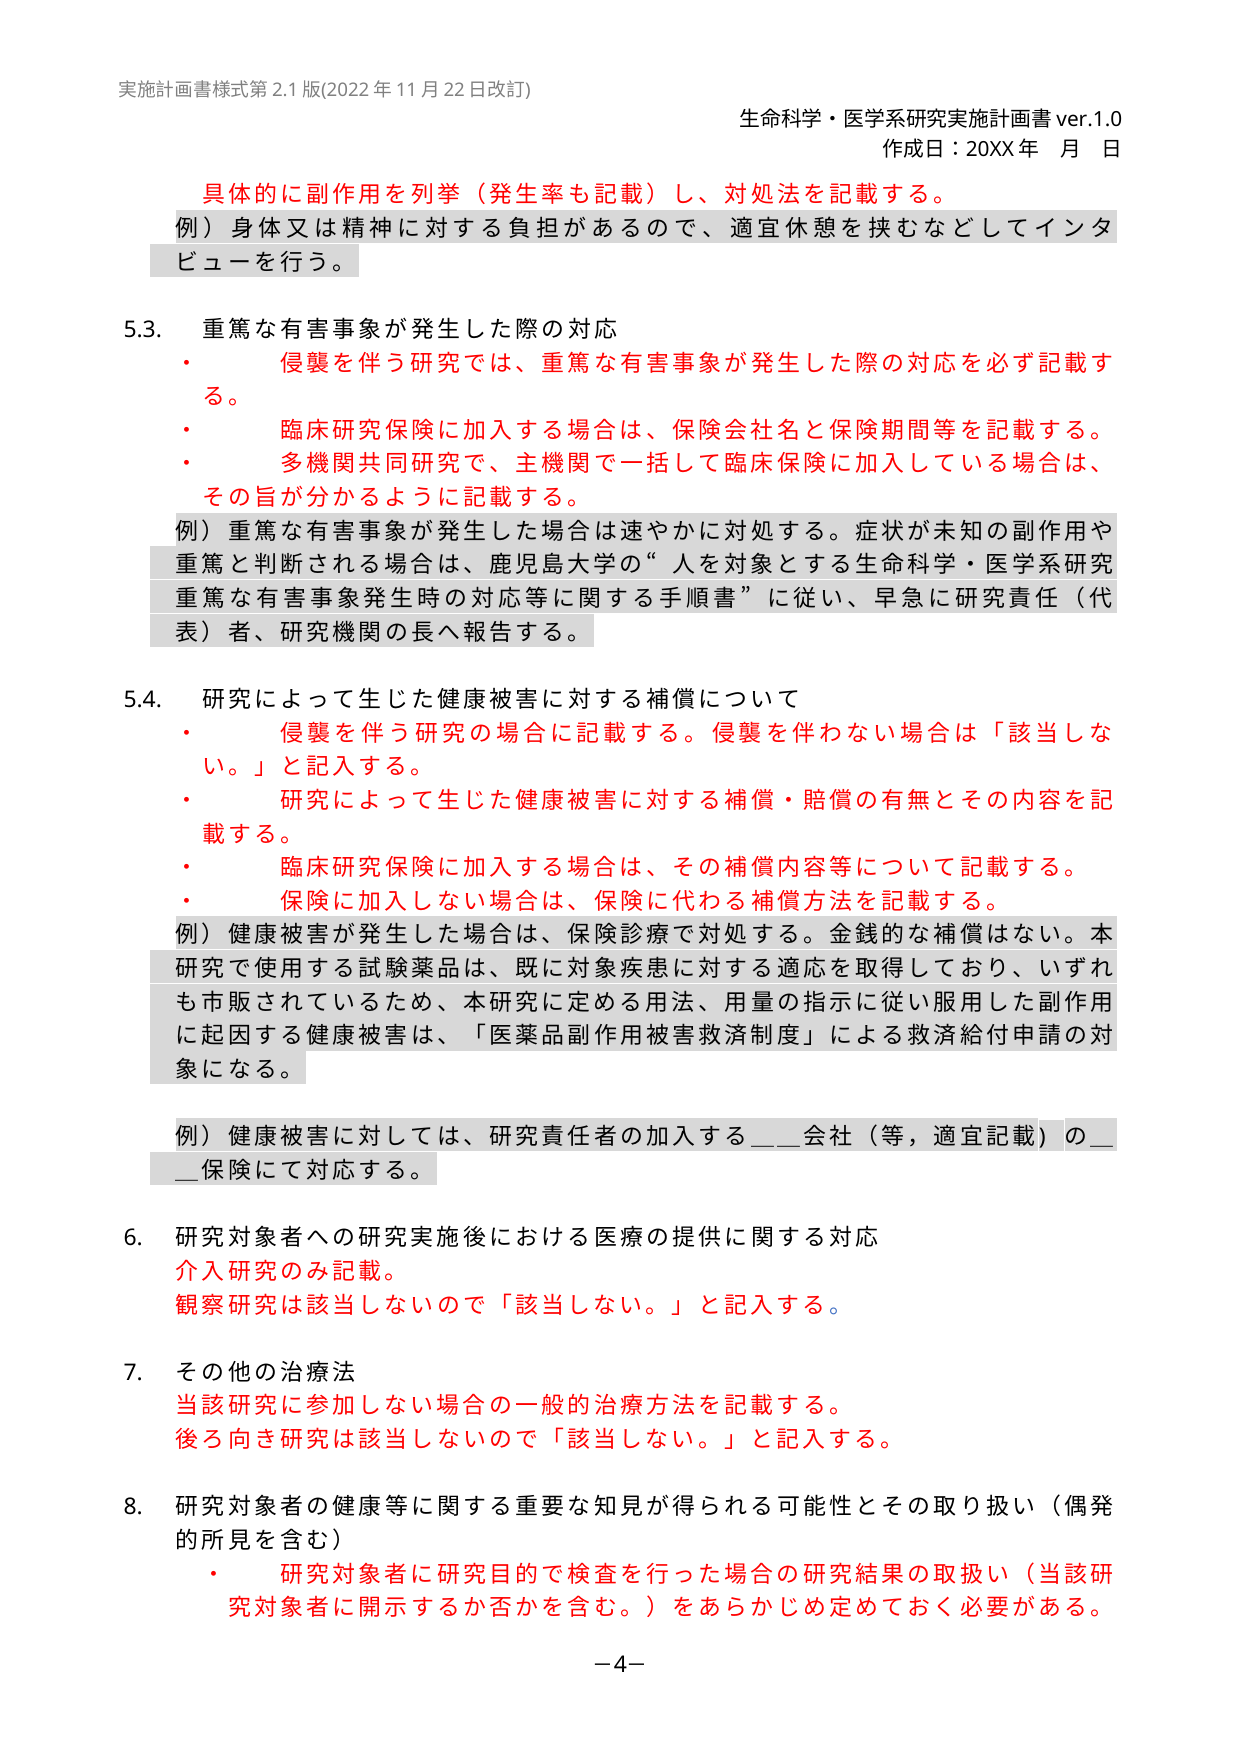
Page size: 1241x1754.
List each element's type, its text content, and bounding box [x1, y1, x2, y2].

text 観察研究は該当しないので「該当しない。」と記入する。 [168, 1286, 1117, 1320]
list 重篤な有害事象が発生した際の対応 [123, 311, 1117, 344]
text 後ろ向き研究は該当しないので「該当しない。」と記入する。 [168, 1421, 1117, 1454]
list 臨床研究保険に加入する場合は、その補償内容等について記載する。 [151, 849, 1117, 882]
list 研究によって生じた健康被害に対する補償・賠償の有無とその内容を記載する。 [151, 782, 1117, 849]
list 研究対象者への研究実施後における医療の提供に関する対応 [123, 1219, 1117, 1253]
text 例）健康被害が発生した場合は、保険診療で対処する。金銭的な補償はない。本研究で使用する試験薬品は、既に対象疾患に対する適応を取得しており、いずれも市販されているため、本研究に定める用法、用量の指示に従い服用した副作用に起因する健康被害は、「医薬品副作用被害救済制度」による救済給付申請の対象になる。 [149, 916, 1117, 1084]
text 例）重篤な有害事象が発生した場合は速やかに対処する。症状が未知の副作用や重篤と判断される場合は、鹿児島大学の“人を対象とする生命科学・医学系研究 重篤な有害事象発生時の対応等に関する手順書”に従い、早急に研究責任（代表）者、研究機関の長へ報告する。 [149, 512, 1117, 647]
list 研究によって生じた健康被害に対する補償について [123, 681, 1117, 714]
text 例）健康被害に対しては、研究責任者の加入する＿＿会社（等，適宜記載)の＿＿保険にて対応する。 [149, 1118, 1117, 1185]
text 当該研究に参加しない場合の一般的治療方法を記載する。 [168, 1387, 1117, 1421]
text 例）身体又は精神に対する負担があるので、適宜休憩を挟むなどしてインタビューを行う。 [149, 209, 1117, 277]
list 侵襲を伴う研究では、重篤な有害事象が発生した際の対応を必ず記載する。 [151, 344, 1117, 411]
list 具体的に副作用を列挙（発生率も記載）し、対処法を記載する。 [182, 176, 1117, 209]
list その他の治療法 [123, 1353, 1117, 1387]
list 多機関共同研究で、主機関で一括して臨床保険に加入している場合は、その旨が分かるように記載する。 [151, 445, 1117, 512]
text 介入研究のみ記載。 [168, 1253, 1117, 1286]
list 保険に加入しない場合は、保険に代わる補償方法を記載する。 [151, 882, 1117, 916]
list 臨床研究保険に加入する場合は、保険会社名と保険期間等を記載する。 [151, 411, 1117, 445]
list 研究対象者に研究目的で検査を行った場合の研究結果の取扱い（当該研究対象者に開示するか否かを含む。）をあらかじめ定めておく必要がある。 [176, 1555, 1117, 1623]
list 侵襲を伴う研究の場合に記載する。侵襲を伴わない場合は「該当しない。」と記入する。 [151, 714, 1117, 782]
list 研究対象者の健康等に関する重要な知見が得られる可能性とその取り扱い（偶発的所見を含む） [123, 1488, 1117, 1555]
